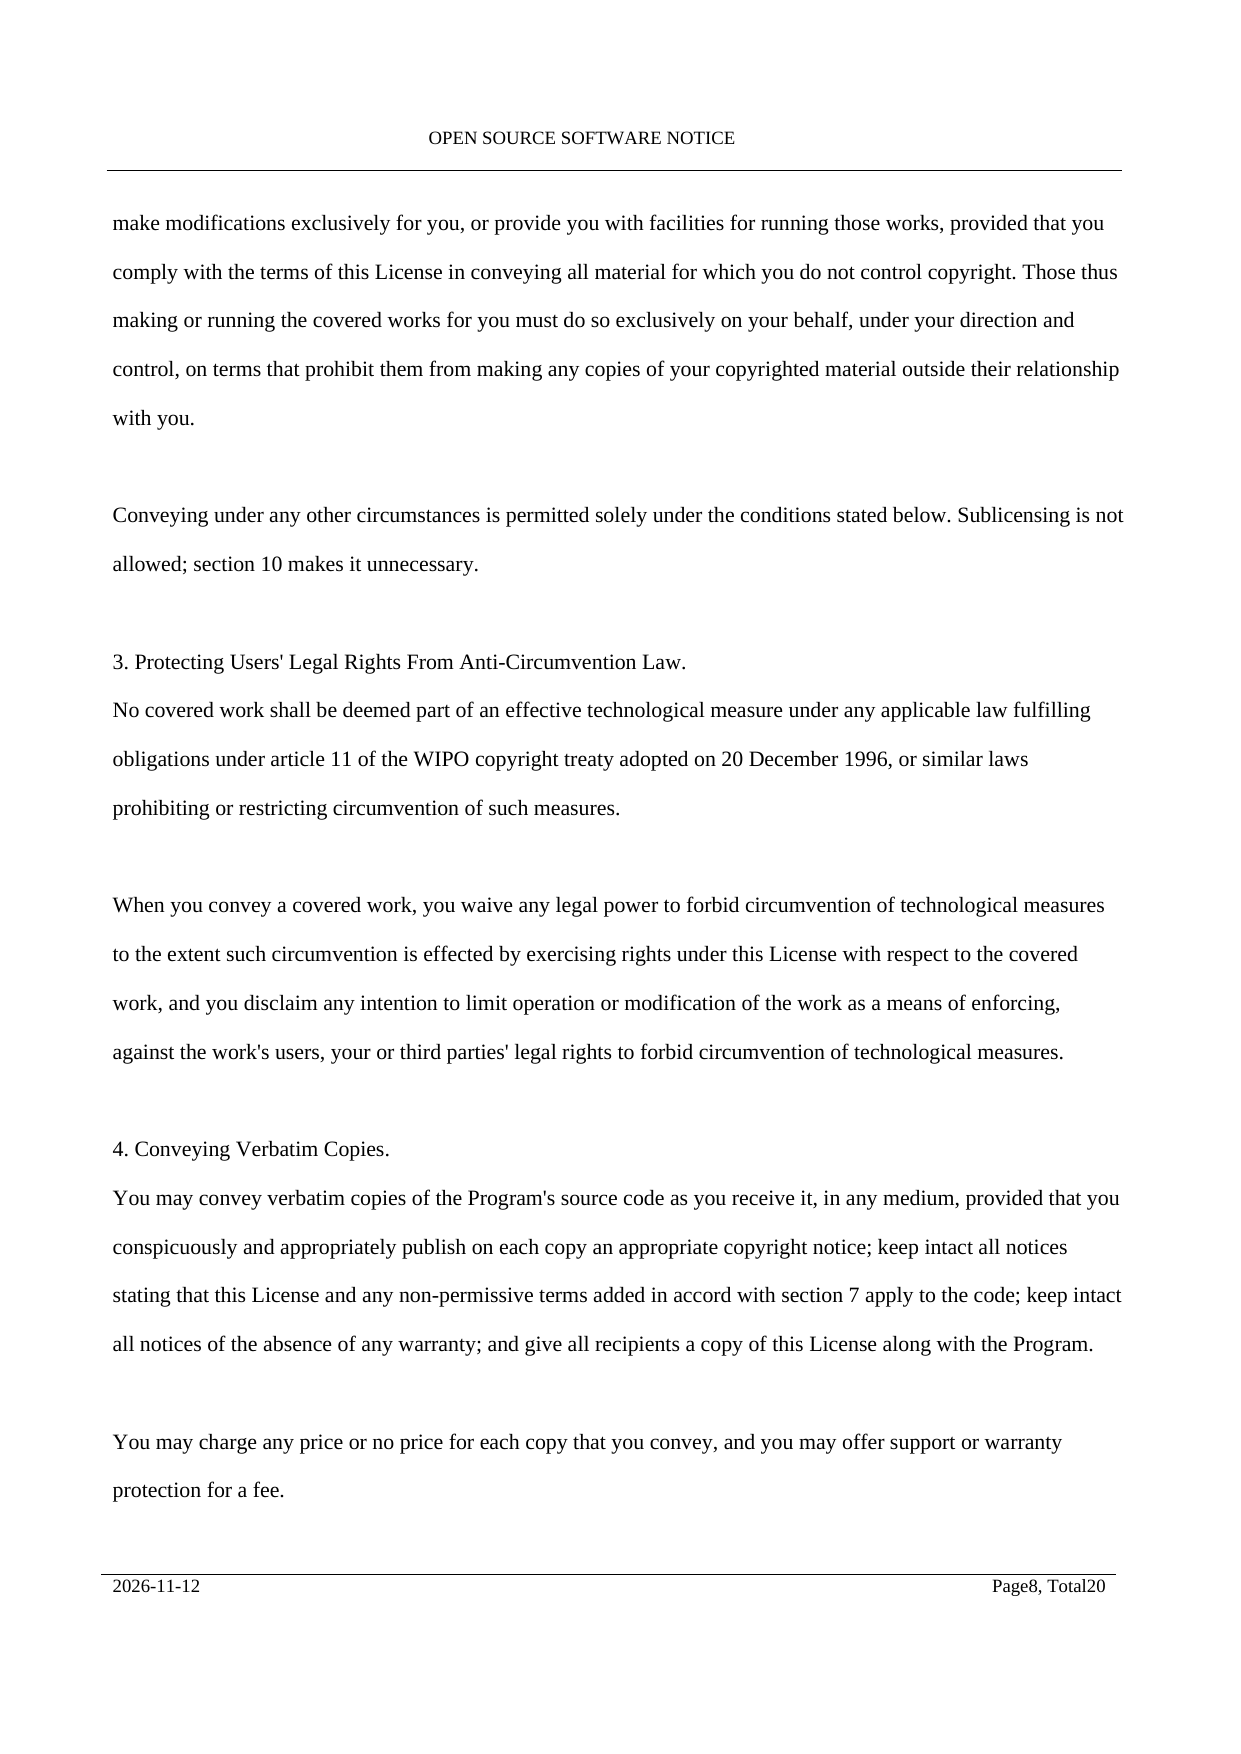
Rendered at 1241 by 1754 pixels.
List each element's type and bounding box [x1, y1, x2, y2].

text [112, 206, 1128, 1506]
